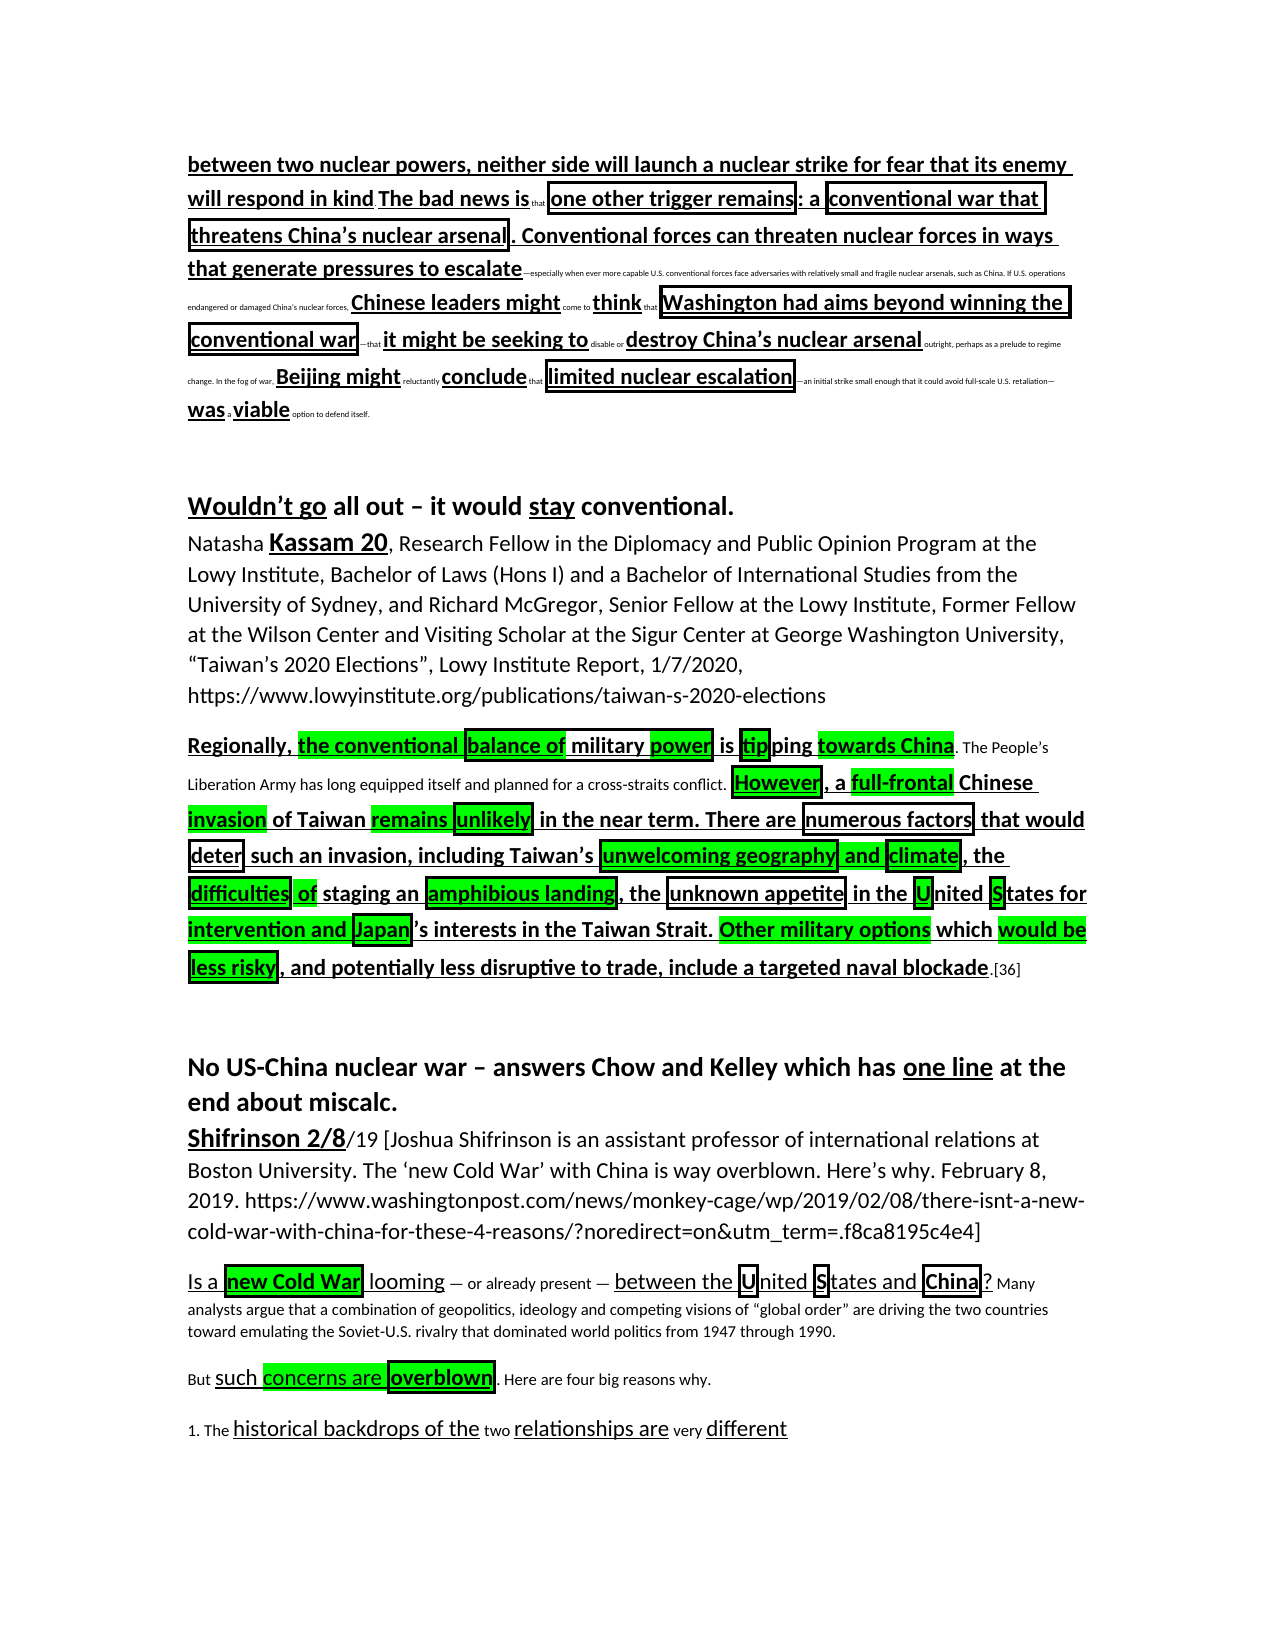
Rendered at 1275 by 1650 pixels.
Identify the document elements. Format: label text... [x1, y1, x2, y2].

text Shifrinson 2/8/19 [Joshua Shifrinson is an assistant professor of international relations at Boston University. The ‘new Cold War’ with China is way overblown. Here’s why. February 8, 2019. https://www.washingtonpost.com/news/monkey-cage/wp/2019/02/08/there-isnt-a-new-cold-war-with-china-for-these-4-reasons/?noredirect=on&utm_term=.f8ca8195c4e4] [187, 1121, 1087, 1245]
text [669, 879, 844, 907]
text Is a new Cold War looming — or already present — between the United States and China? Many analysts argue that a combination of geopolitics, ideology and competing visions of “global order” are driving the two countries toward emulating the Soviet-U.S. rivalry that dominated world politics from 1947 through 1990. [187, 1264, 1087, 1342]
text But such concerns are overblown. Here are four big reasons why. [496, 1360, 1087, 1394]
subtitle Wouldn’t go all out – it would stay conventional. [187, 489, 1087, 522]
subtitle No US-China nuclear war – answers Chow and Kelley which has one line at the end about miscalc. [187, 1050, 1087, 1119]
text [187, 150, 1087, 423]
text Regionally, the conventional balance of military power is tipping towards China. The People’s Liberation Army has long equipped itself and planned for a cross-straits conflict. However, a full-frontal Chinese invasion of Taiwan remains unlikely in the near term. There are numerous factors that would deter such an invasion, including Taiwan’s unwelcoming geography and climate, the difficulties of staging an amphibious landing, the unknown appetite in the United States for intervention and Japan’s interests in the Taiwan Strait. Other military options which would be less risky, and potentially less disruptive to trade, include a targeted naval blockade.[36] [187, 728, 1087, 903]
text Natasha Kassam 20, Research Fellow in the Diplomacy and Public Opinion Program at the Lowy Institute, Bachelor of Laws (Hons I) and a Bachelor of International Studies from the University of Sydney, and Richard McGregor, Senior Fellow at the Lowy Institute, Former Fellow at the Wilson Center and Visiting Scholar at the Sigur Center at George Washington University, “Taiwan’s 2020 Elections”, Lowy Institute Report, 1/7/2020, https://www.lowyinstitute.org/publications/taiwan-s-2020-elections [187, 525, 1087, 709]
text But such concerns are overblown. Here are four big reasons why. [187, 1360, 387, 1394]
text 1. The historical backdrops of the two relationships are very different [187, 1414, 1087, 1442]
